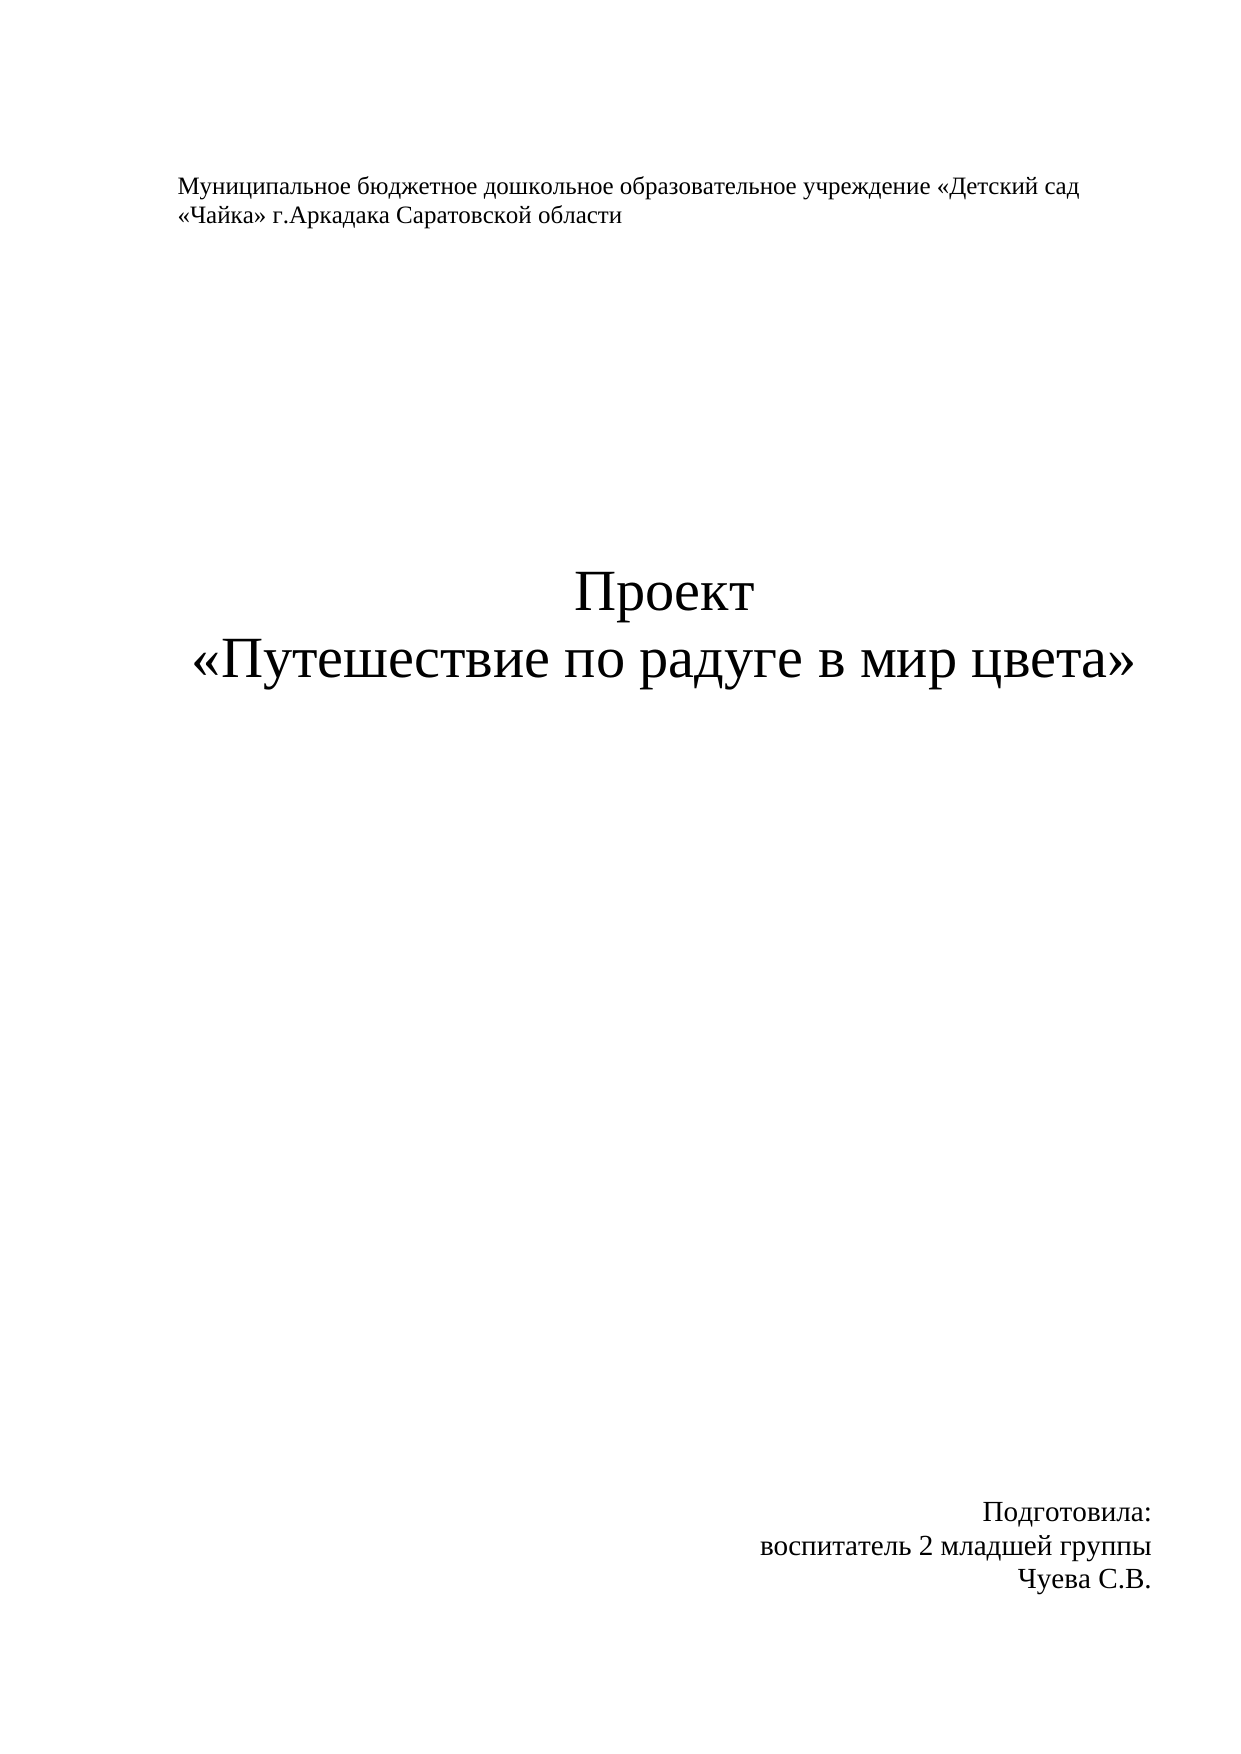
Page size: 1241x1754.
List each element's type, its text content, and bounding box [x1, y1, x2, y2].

text Проект [177, 556, 1152, 623]
text Чуева С.В. [177, 1561, 1152, 1595]
text «Путешествие по радуге в мир цвета» [177, 623, 1152, 690]
text воспитатель 2 младшей группы [177, 1528, 1152, 1561]
text Муниципальное бюджетное дошкольное образовательное учреждение «Детский сад «Чайка» г.Аркадака Саратовской области [177, 171, 1152, 229]
text Подготовила: [177, 1494, 1152, 1528]
